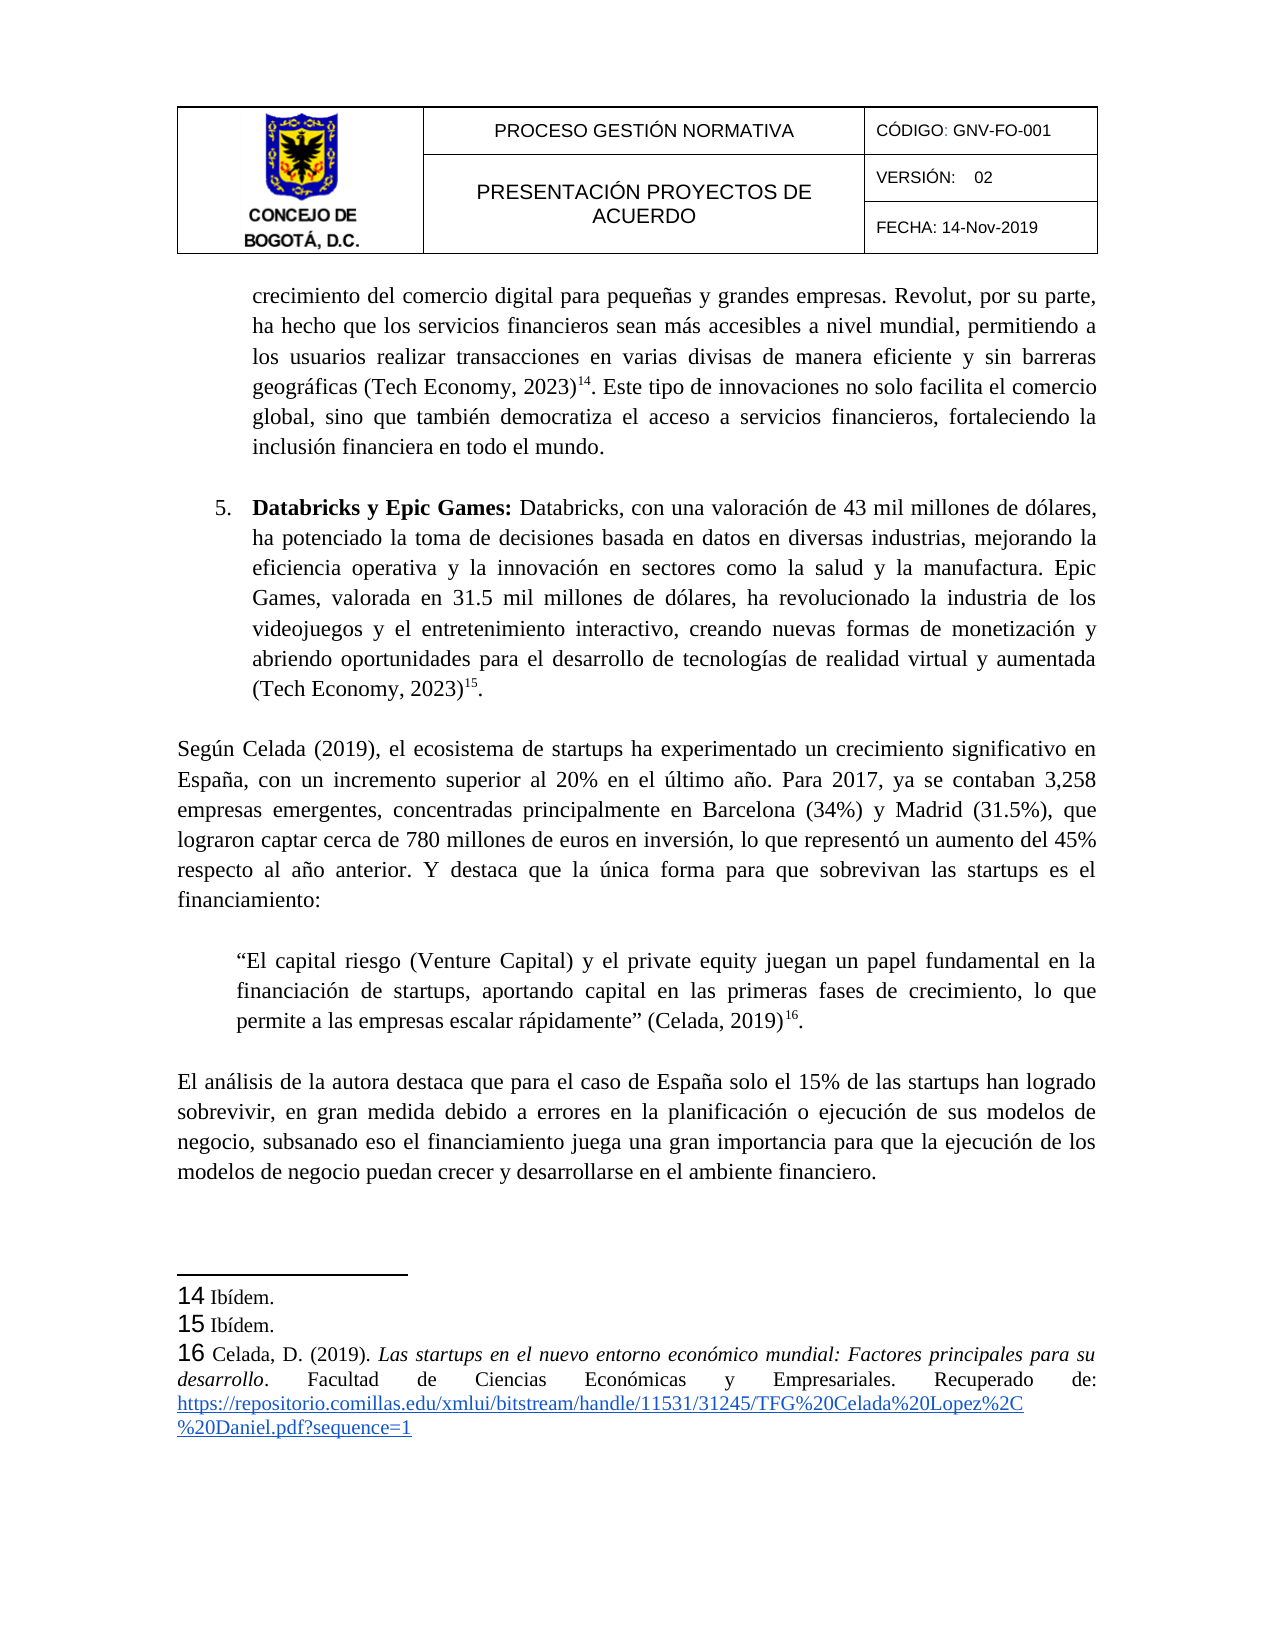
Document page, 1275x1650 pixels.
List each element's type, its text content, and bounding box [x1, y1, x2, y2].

text “El capital riesgo (Venture Capital) y el private equity juegan un papel fundamental en la financiación de startups, aportando capital en las primeras fases de crecimiento, lo que permite a las empresas escalar rápidamente” (Celada, 2019)​. [236, 947, 1098, 1034]
text Según Celada (2019), el ecosistema de startups ha experimentado un crecimiento significativo en España, con un incremento superior al 20% en el último año. Para 2017, ya se contaban 3,258 empresas emergentes, concentradas principalmente en Barcelona (34%) y Madrid (31.5%), que lograron captar cerca de 780 millones de euros en inversión, lo que representó un aumento del 45% respecto al año anterior. Y destaca que la única forma para que sobrevivan las startups es el financiamiento: [177, 735, 1098, 913]
list Databricks y Epic Games: Databricks, con una valoración de 43 mil millones de dólares, ha potenciado la toma de decisiones basada en datos en diversas industrias, mejorando la eficiencia operativa y la innovación en sectores como la salud y la manufactura. Epic Games, valorada en 31.5 mil millones de dólares, ha revolucionado la industria de los videojuegos y el entretenimiento interactivo, creando nuevas formas de monetización y abriendo oportunidades para el desarrollo de tecnologías de realidad virtual y aumentada (Tech Economy, 2023)​. [214, 494, 1098, 701]
text El análisis de la autora destaca que para el caso de España solo el 15% de las startups han logrado sobrevivir, en gran medida debido a errores en la planificación o ejecución de sus modelos de negocio, subsanado eso el financiamiento juega una gran importancia para que la ejecución de los modelos de negocio puedan crecer y desarrollarse en el ambiente financiero. [177, 1068, 1098, 1185]
picture [239, 107, 363, 253]
